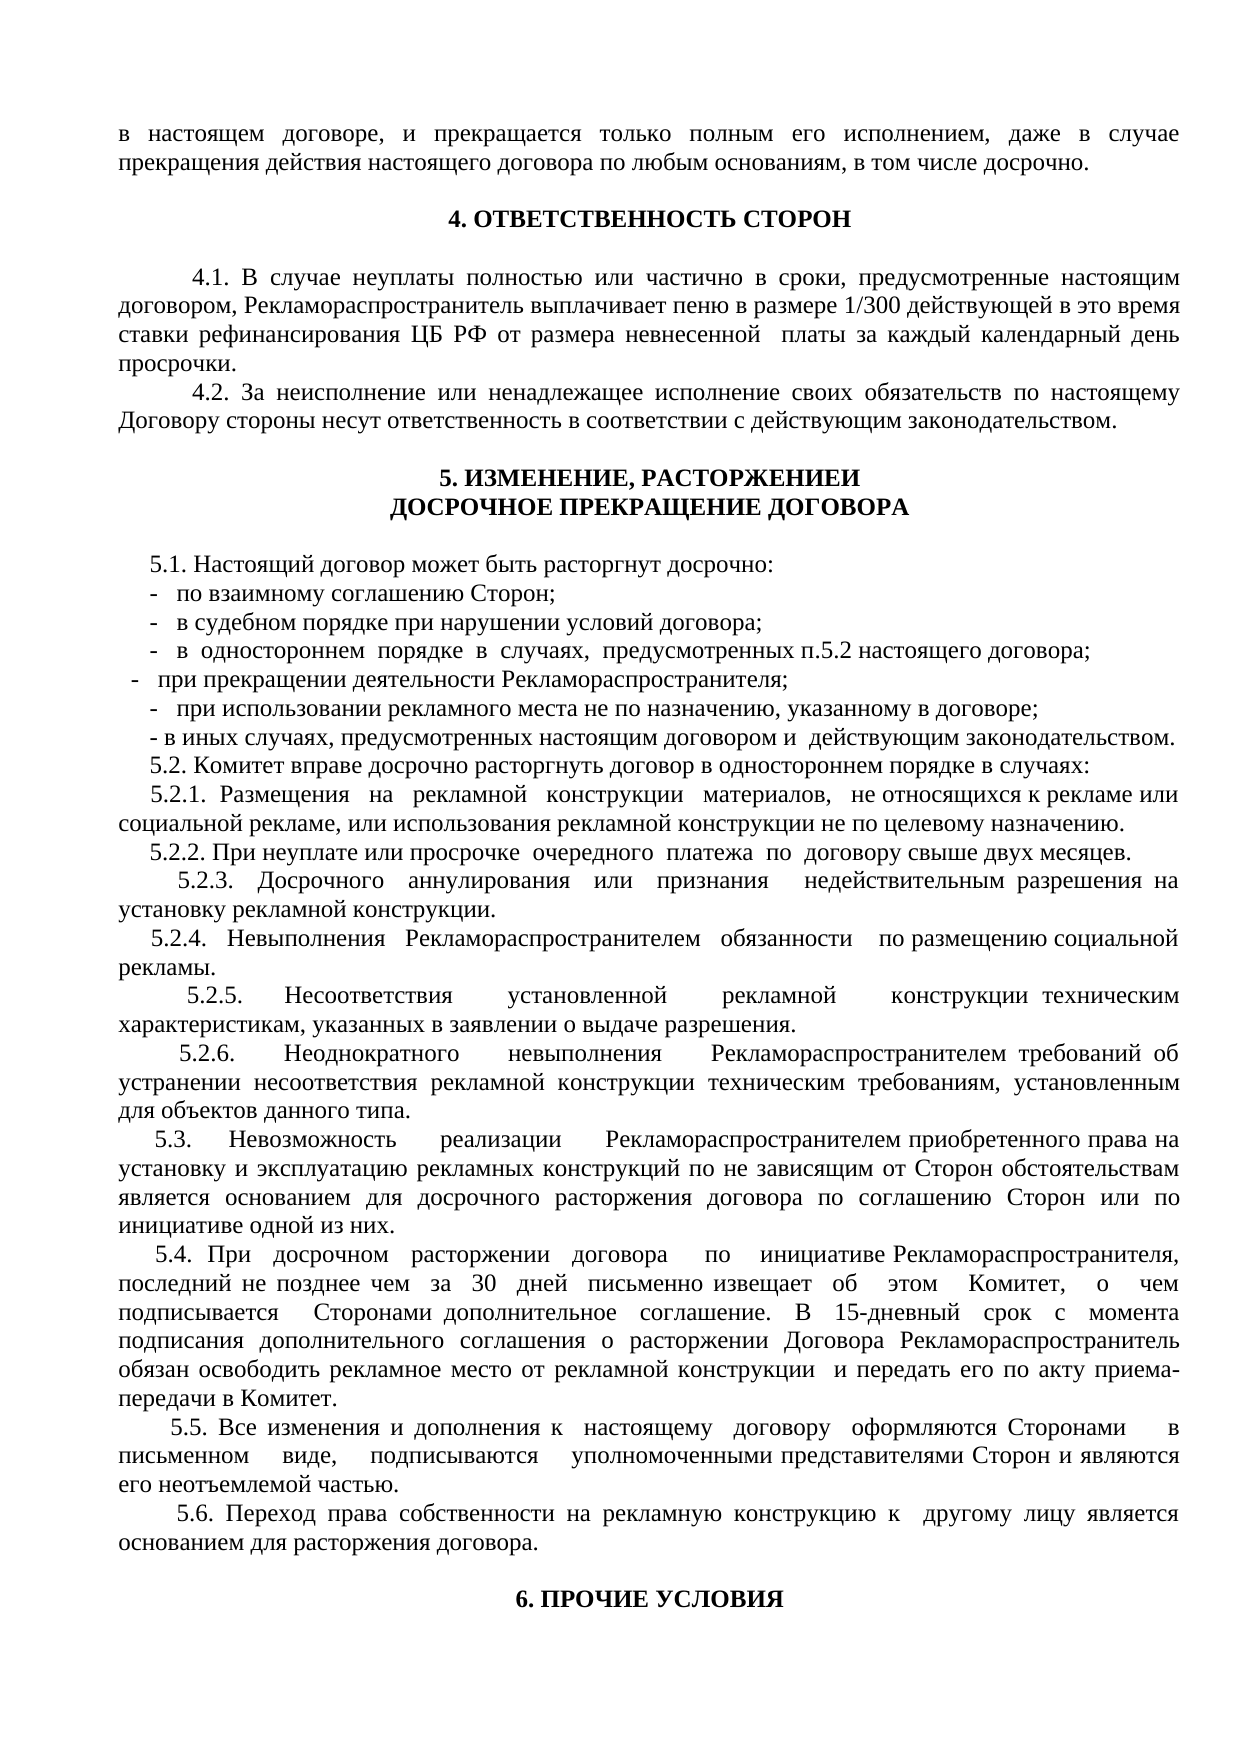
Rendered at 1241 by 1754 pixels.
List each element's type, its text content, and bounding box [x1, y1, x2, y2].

text 5.6. Переход права собственности на рекламную конструкцию к другому лицу является основанием для расторжения договора. [118, 1498, 1181, 1556]
text 5.5. Все изменения и дополнения к настоящему договору оформляются Сторонами в письменном виде, подписываются уполномоченными представителями Сторон и являются его неотъемлемой частью. [118, 1412, 1181, 1498]
text 5.3. Невозможность реализации Рекламораспространителем приобретенного права на установку и эксплуатацию рекламных конструкций по не зависящим от Сторон обстоятельствам является основанием для досрочного расторжения договора по соглашению Сторон или по инициативе одной из них. [118, 1124, 1181, 1239]
text 5.2.3. Досрочного аннулирования или признания недействительным разрешения на установку рекламной конструкции. [118, 866, 1181, 923]
text 5.2.4. Невыполнения Рекламораспространителем обязанности по размещению социальной рекламы. [118, 923, 1181, 981]
text 5.1. Настоящий договор может быть расторгнут досрочно: [118, 549, 1181, 578]
text - по взаимному соглашению Сторон; [118, 578, 1181, 607]
text 4.2. За неисполнение или ненадлежащее исполнение своих обязательств по настоящему Договору стороны несут ответственность в соответствии с действующим законодательством. [118, 377, 1181, 434]
text - в иных случаях, предусмотренных настоящим договором и действующим законодательством. [118, 722, 1181, 751]
text 4.1. В случае неуплаты полностью или частично в сроки, предусмотренные настоящим договором, Рекламораспространитель выплачивает пеню в размере 1/300 действующей в это время ставки рефинансирования ЦБ РФ от размера невнесенной платы за каждый календарный день просрочки. [118, 262, 1181, 377]
text 5.2. Комитет вправе досрочно расторгнуть договор в одностороннем порядке в случаях: [118, 751, 1181, 779]
text 6. ПРОЧИЕ УСЛОВИЯ [118, 1584, 1181, 1613]
text 4. ОТВЕТСТВЕННОСТЬ СТОРОН [118, 204, 1181, 233]
text - в одностороннем порядке в случаях, предусмотренных п.5.2 настоящего договора; [118, 636, 1181, 664]
text - при прекращении деятельности Рекламораспространителя; [118, 664, 1181, 693]
text 5.2.2. При неуплате или просрочке очередного платежа по договору свыше двух месяцев. [118, 837, 1181, 866]
text 5.2.5. Несоответствия установленной рекламной конструкции техническим характеристикам, указанных в заявлении о выдаче разрешения. [118, 981, 1181, 1038]
text - в судебном порядке при нарушении условий договора; [118, 607, 1181, 636]
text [118, 118, 1181, 176]
text 5.2.1. Размещения на рекламной конструкции материалов, не относящихся к рекламе или социальной рекламе, или использования рекламной конструкции не по целевому назначению. [118, 779, 1181, 837]
text 5. ИЗМЕНЕНИЕ, РАСТОРЖЕНИЕИ [118, 463, 1181, 492]
text - при использовании рекламного места не по назначению, указанному в договоре; [118, 693, 1181, 722]
text 5.4. При досрочном расторжении договора по инициативе Рекламораспространителя, последний не позднее чем за 30 дней письменно извещает об этом Комитет, о чем подписывается Сторонами дополнительное соглашение. В 15-дневный срок с момента подписания дополнительного соглашения о расторжении Договора Рекламораспространитель обязан освободить рекламное место от рекламной конструкции и передать его по акту приема-передачи в Комитет. [118, 1239, 1181, 1412]
text ДОСРОЧНОЕ ПРЕКРАЩЕНИЕ ДОГОВОРА [118, 492, 1181, 521]
text 5.2.6. Неоднократного невыполнения Рекламораспространителем требований об устранении несоответствия рекламной конструкции техническим требованиям, установленным для объектов данного типа. [118, 1038, 1181, 1124]
